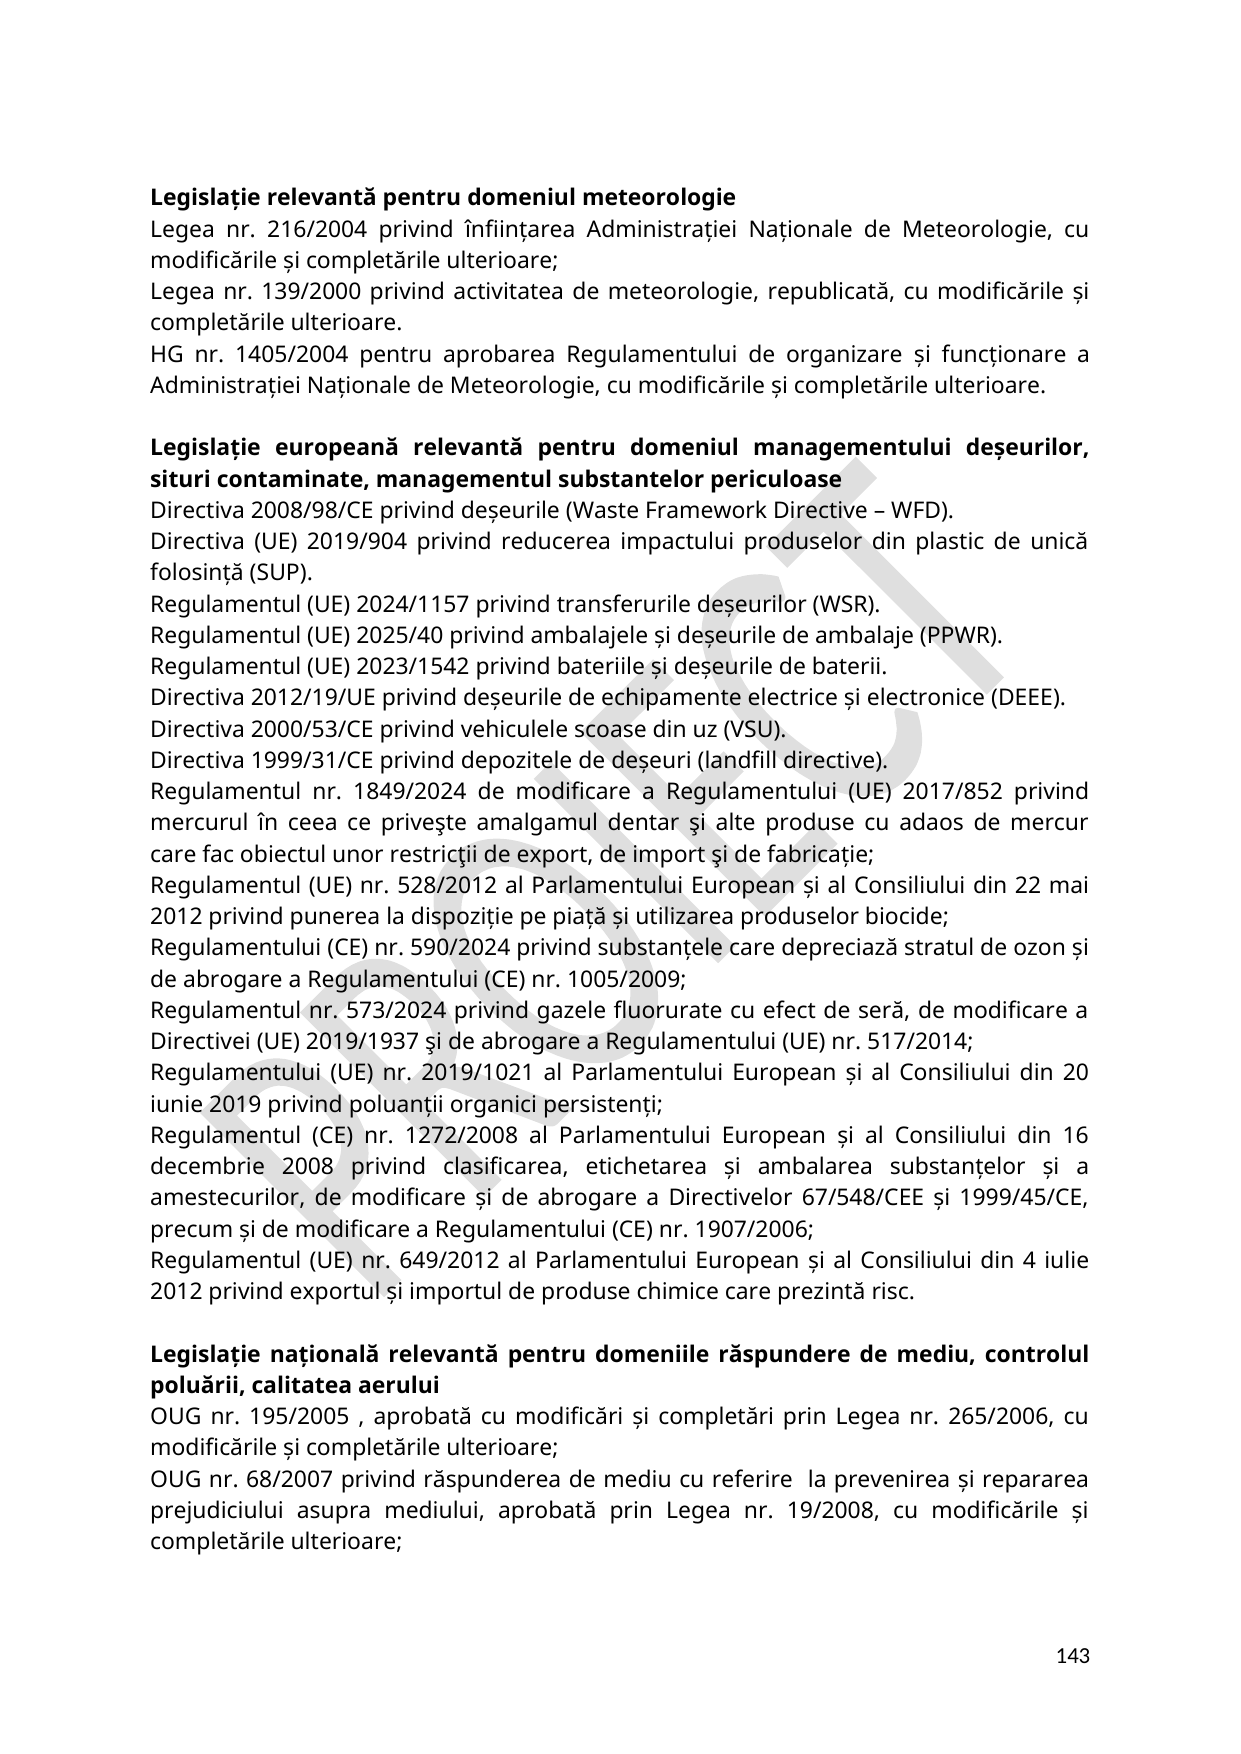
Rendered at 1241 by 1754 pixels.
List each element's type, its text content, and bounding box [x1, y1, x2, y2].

text Regulamentului (UE) nr. 2019/1021 al Parlamentului European și al Consiliului din 20 iunie 2019 privind poluanții organici persistenți; [150, 1056, 1090, 1119]
text Regulamentul nr. 573/2024 privind gazele fluorurate cu efect de seră, de modificare a Directivei (UE) 2019/1937 şi de abrogare a Regulamentului (UE) nr. 517/2014; [150, 994, 1090, 1056]
text OUG nr. 68/2007 privind răspunderea de mediu cu referire la prevenirea și repararea prejudiciului asupra mediului, aprobată prin Legea nr. 19/2008, cu modificările și completările ulterioare; [150, 1462, 1090, 1556]
text Directiva 1999/31/CE privind depozitele de deșeuri (landfill directive). [150, 744, 1090, 775]
text Legea nr. 139/2000 privind activitatea de meteorologie, republicată, cu modificările și completările ulterioare. [150, 275, 1090, 337]
text Directiva 2008/98/CE privind deșeurile (Waste Framework Directive – WFD). [150, 494, 1090, 525]
text HG nr. 1405/2004 pentru aprobarea Regulamentului de organizare şi funcţionare a Administraţiei Naţionale de Meteorologie, cu modificările și completările ulterioare. [150, 337, 1090, 400]
text Directiva 2012/19/UE privind deșeurile de echipamente electrice și electronice (DEEE). [150, 681, 1090, 712]
text OUG nr. 195/2005 , aprobată cu modificări și completări prin Legea nr. 265/2006, cu modificările și completările ulterioare; [150, 1400, 1090, 1462]
text Regulamentul (UE) 2025/40 privind ambalajele și deșeurile de ambalaje (PPWR). [150, 619, 1090, 650]
text Regulamentului (CE) nr. 590/2024 privind substanțele care depreciază stratul de ozon și de abrogare a Regulamentului (CE) nr. 1005/2009; [150, 931, 1090, 994]
text Legislație națională relevantă pentru domeniile răspundere de mediu, controlul poluării, calitatea aerului [150, 1337, 1090, 1400]
text Regulamentul nr. 1849/2024 de modificare a Regulamentului (UE) 2017/852 privind mercurul în ceea ce priveşte amalgamul dentar şi alte produse cu adaos de mercur care fac obiectul unor restricţii de export, de import şi de fabricație; [150, 775, 1090, 869]
text Regulamentul (CE) nr. 1272/2008 al Parlamentului European și al Consiliului din 16 decembrie 2008 privind clasificarea, etichetarea și ambalarea substanțelor și a amestecurilor, de modificare și de abrogare a Directivelor 67/548/CEE și 1999/45/CE, precum și de modificare a Regulamentului (CE) nr. 1907/2006; [150, 1119, 1090, 1244]
text Directiva (UE) 2019/904 privind reducerea impactului produselor din plastic de unică folosință (SUP). [150, 525, 1090, 587]
text Regulamentul (UE) 2024/1157 privind transferurile deșeurilor (WSR). [150, 587, 1090, 619]
text Directiva 2000/53/CE privind vehiculele scoase din uz (VSU). [150, 712, 1090, 744]
text Regulamentul (UE) nr. 649/2012 al Parlamentului European și al Consiliului din 4 iulie 2012 privind exportul și importul de produse chimice care prezintă risc. [150, 1244, 1090, 1306]
text Legislație relevantă pentru domeniul meteorologie [150, 181, 1090, 212]
text Legislație europeană relevantă pentru domeniul managementului deșeurilor, situri contaminate, managementul substantelor periculoase [150, 431, 1090, 494]
text Regulamentul (UE) 2023/1542 privind bateriile și deșeurile de baterii. [150, 650, 1090, 681]
text Legea nr. 216/2004 privind înființarea Administrației Naționale de Meteorologie, cu modificările și completările ulterioare; [150, 212, 1090, 275]
text Regulamentul (UE) nr. 528/2012 al Parlamentului European și al Consiliului din 22 mai 2012 privind punerea la dispoziție pe piață și utilizarea produselor biocide; [150, 869, 1090, 931]
